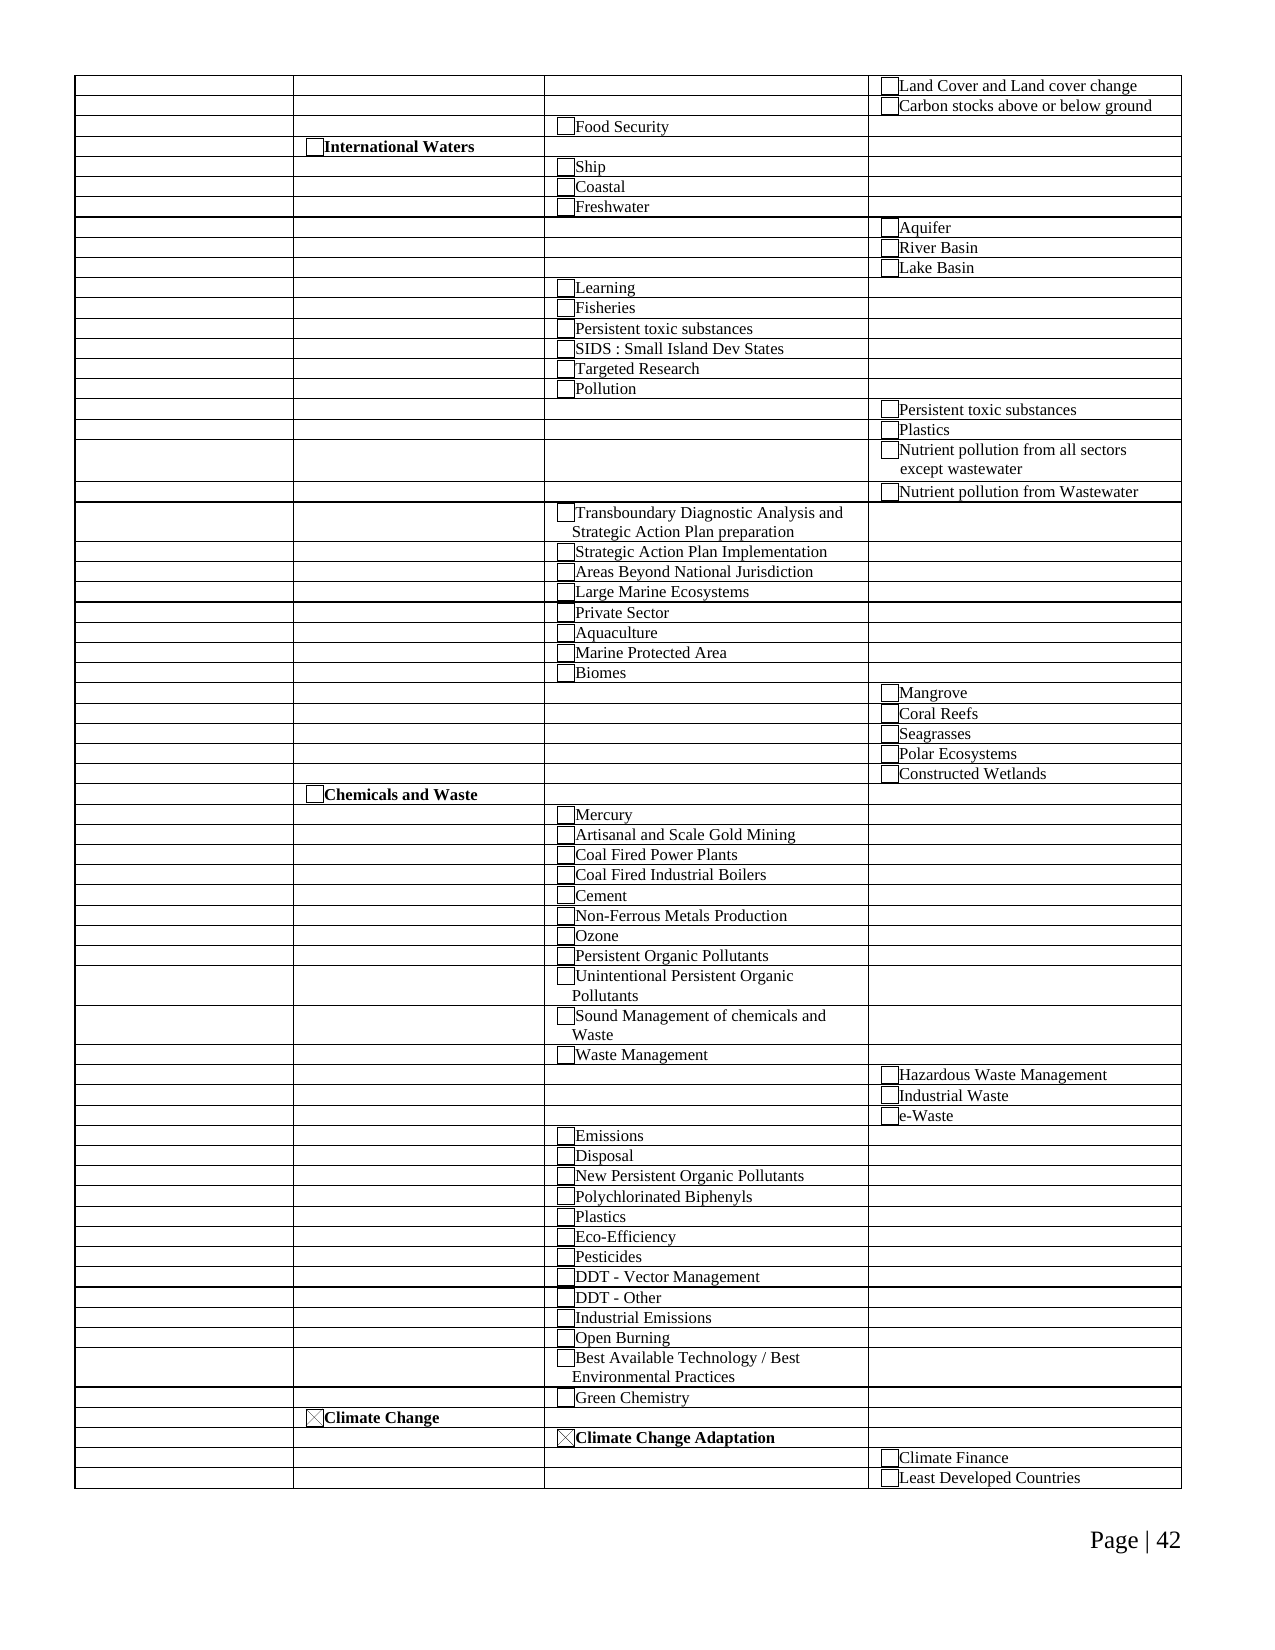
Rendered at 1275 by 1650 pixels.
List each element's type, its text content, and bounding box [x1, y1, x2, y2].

table_cell [294, 825, 544, 844]
table_cell Targeted Research [545, 359, 868, 378]
table_cell [294, 623, 544, 642]
table_cell [76, 582, 293, 601]
table_cell [545, 744, 868, 763]
table_cell [294, 582, 544, 601]
table_cell [76, 1308, 293, 1327]
table_cell Aquifer [899, 218, 1181, 237]
table_cell Industrial Emissions [545, 1308, 868, 1327]
table_cell [294, 258, 544, 277]
table_cell [545, 683, 868, 702]
table_cell Climate Change [323, 1408, 544, 1427]
table_cell [869, 845, 1181, 864]
table_cell [76, 1227, 293, 1246]
table_cell [545, 238, 868, 257]
table_cell [76, 137, 293, 156]
table_cell [869, 157, 1181, 176]
table_cell e-Waste [869, 1106, 1181, 1125]
table_cell Plastics [869, 420, 1181, 439]
table_cell [869, 197, 1181, 216]
table_cell [869, 562, 1181, 581]
table_cell [76, 1468, 293, 1487]
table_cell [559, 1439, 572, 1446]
table_cell Ozone [545, 926, 868, 945]
table_cell [545, 704, 868, 723]
table_cell [294, 399, 544, 418]
table_cell [869, 359, 1181, 378]
table_cell [76, 1428, 293, 1447]
table_cell [76, 1388, 293, 1407]
table_cell [76, 764, 293, 783]
table_cell Cement [545, 885, 868, 904]
table_cell [294, 1186, 544, 1206]
table_cell [294, 218, 544, 237]
table_cell [76, 724, 293, 743]
table_cell [869, 1207, 1181, 1226]
table_cell [76, 440, 293, 481]
table_cell [294, 1348, 544, 1386]
table_cell [294, 845, 544, 864]
table_cell [545, 1408, 868, 1427]
table_cell Persistent Organic Pollutants [545, 946, 868, 965]
table_cell Coastal [545, 177, 868, 196]
table_cell [294, 440, 544, 481]
table_cell [294, 1166, 544, 1185]
table_cell [294, 1267, 544, 1286]
table_cell [76, 503, 293, 541]
table_cell [76, 845, 293, 864]
table_cell [869, 1428, 1181, 1447]
table_cell [76, 784, 293, 803]
table_cell [76, 1006, 293, 1044]
table_cell Polar Ecosystems [869, 744, 1181, 763]
table_cell [294, 238, 544, 257]
table_cell [869, 1146, 1181, 1165]
table_cell [76, 1186, 293, 1206]
table_cell [76, 683, 293, 702]
table_cell [76, 1267, 293, 1286]
table_cell [869, 1227, 1181, 1246]
table_cell Plastics [545, 1207, 868, 1226]
table_cell [869, 1166, 1181, 1185]
table_cell [76, 1408, 293, 1427]
table_cell Best Available Technology / Best Environmental Practices [545, 1348, 868, 1386]
table_cell [294, 1006, 544, 1044]
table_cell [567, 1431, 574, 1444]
table_cell [869, 177, 1181, 196]
table_cell [76, 805, 293, 824]
table_cell [76, 966, 293, 1004]
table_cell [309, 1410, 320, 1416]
table_cell Polychlorinated Biphenyls [545, 1186, 868, 1206]
table_cell [545, 76, 868, 95]
table_cell [294, 1388, 544, 1407]
table_cell [76, 157, 293, 176]
table_cell Disposal [545, 1146, 868, 1165]
table_cell [76, 926, 293, 945]
table_cell [869, 379, 1181, 398]
table_cell Hazardous Waste Management [869, 1065, 1181, 1084]
table_cell [76, 1126, 293, 1145]
table_cell [294, 503, 544, 541]
table_cell [869, 278, 1181, 297]
table_cell [869, 643, 1181, 662]
table_cell [76, 420, 293, 439]
table_cell [545, 784, 868, 803]
table_cell [869, 1308, 1181, 1327]
table_cell Artisanal and Scale Gold Mining [545, 825, 868, 844]
table_cell [294, 1126, 544, 1145]
table_cell Constructed Wetlands [869, 764, 1181, 783]
table_cell [76, 258, 293, 277]
table_cell [76, 1065, 293, 1084]
table_cell [76, 96, 293, 115]
table_cell Areas Beyond National Jurisdiction [545, 562, 868, 581]
table_cell Lake Basin [869, 258, 1181, 277]
table_cell [76, 1085, 293, 1104]
table_cell Persistent toxic substances [869, 399, 1181, 418]
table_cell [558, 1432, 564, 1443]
table_cell [869, 1247, 1181, 1266]
table_cell DDT - Vector Management [545, 1267, 868, 1286]
table_cell Sound Management of chemicals and Waste [545, 1006, 868, 1044]
table_cell [76, 663, 293, 682]
table_cell [76, 278, 293, 297]
table_cell [76, 744, 293, 763]
table_cell Marine Protected Area [545, 643, 868, 662]
table_cell [545, 399, 868, 418]
table_cell Transboundary Diagnostic Analysis and Strategic Action Plan preparation [545, 503, 868, 541]
table_cell [76, 865, 293, 884]
table_cell Green Chemistry [575, 1388, 868, 1407]
table_cell [869, 503, 1181, 541]
table_cell [294, 1288, 544, 1307]
table_cell [294, 704, 544, 723]
table_cell Persistent toxic substances [575, 319, 868, 338]
table_cell [294, 76, 544, 95]
table_cell [869, 1388, 1181, 1407]
table_cell New Persistent Organic Pollutants [545, 1166, 868, 1185]
table_cell [869, 1126, 1181, 1145]
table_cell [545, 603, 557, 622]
table_cell Least Developed Countries [869, 1468, 1181, 1487]
table_cell [869, 623, 1181, 642]
table_cell [294, 1247, 544, 1266]
table_cell Unintentional Persistent Organic Pollutants [545, 966, 868, 1004]
table_cell Coal Fired Industrial Boilers [545, 865, 868, 884]
table_cell [869, 1408, 1181, 1427]
table_cell [76, 1045, 293, 1064]
table_cell [76, 1328, 293, 1347]
table_cell [294, 966, 544, 1004]
table_cell [294, 1428, 544, 1447]
table_cell [869, 885, 1181, 904]
table_cell [294, 1448, 544, 1467]
table_cell [76, 319, 293, 338]
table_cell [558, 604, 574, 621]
table_cell [76, 298, 293, 317]
table_cell [76, 116, 293, 136]
table_cell [76, 197, 293, 216]
table_cell Pesticides [545, 1247, 868, 1266]
table_cell [294, 278, 544, 297]
table_cell [294, 724, 544, 743]
table_cell Seagrasses [869, 724, 1181, 743]
table_cell [76, 603, 293, 622]
table_cell [76, 946, 293, 965]
table_cell [294, 542, 544, 561]
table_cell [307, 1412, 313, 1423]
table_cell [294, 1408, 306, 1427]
table_cell Mercury [545, 805, 868, 824]
table_cell [545, 724, 868, 743]
table_cell [869, 1006, 1181, 1044]
table_cell [545, 137, 868, 156]
table_cell Fisheries [545, 298, 868, 317]
table_cell [76, 1146, 293, 1165]
table_cell [76, 562, 293, 581]
table_cell Biomes [545, 663, 868, 682]
table_cell [294, 420, 544, 439]
table_cell [76, 399, 293, 418]
table_cell [545, 258, 868, 277]
table_cell Coral Reefs [899, 704, 1181, 723]
table_cell [294, 116, 544, 136]
table_cell [294, 319, 544, 338]
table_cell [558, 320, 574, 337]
table_cell [294, 643, 544, 662]
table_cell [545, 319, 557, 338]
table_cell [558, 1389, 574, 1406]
table_cell [869, 825, 1181, 844]
table_cell [294, 1065, 544, 1084]
table_cell [869, 946, 1181, 965]
table_cell [545, 1468, 868, 1487]
table_cell [545, 1448, 868, 1467]
table_cell [294, 1106, 544, 1125]
table_cell [869, 1288, 1181, 1307]
table_cell [294, 744, 544, 763]
table_cell [869, 116, 1181, 136]
table_cell [76, 238, 293, 257]
table_cell [869, 805, 1181, 824]
table_cell [76, 1207, 293, 1226]
table_cell [76, 76, 293, 95]
table_cell [294, 885, 544, 904]
table_cell Private Sector [575, 603, 868, 622]
table_cell Pollution [545, 379, 868, 398]
table_cell [294, 339, 544, 358]
table_cell [545, 1065, 868, 1084]
table_cell [869, 1186, 1181, 1206]
table_cell [294, 96, 544, 115]
table_cell [294, 1308, 544, 1327]
table_cell [869, 966, 1181, 1004]
table_cell [76, 218, 293, 237]
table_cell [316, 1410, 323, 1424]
table_cell Chemicals and Waste [294, 784, 544, 803]
table_cell DDT - Other [575, 1288, 868, 1307]
table_cell [294, 663, 544, 682]
table_cell Climate Change Adaptation [575, 1428, 868, 1447]
table_cell [294, 865, 544, 884]
table_cell [294, 1146, 544, 1165]
table_cell [294, 562, 544, 581]
table_cell Climate Finance [869, 1448, 1181, 1467]
table_cell [545, 482, 868, 501]
table_cell [545, 420, 868, 439]
table_cell [76, 1247, 293, 1266]
table_cell Food Security [545, 116, 868, 136]
table_cell [294, 926, 544, 945]
table_cell [869, 1267, 1181, 1286]
table_cell Industrial Waste [869, 1085, 1181, 1104]
table_cell [294, 197, 544, 216]
table_cell Large Marine Ecosystems [545, 582, 868, 601]
table_cell Ship [545, 157, 868, 176]
table_cell [294, 482, 544, 501]
table_cell [76, 1348, 293, 1386]
table_cell Mangrove [869, 683, 1181, 702]
table_cell [869, 542, 1181, 561]
table_cell Strategic Action Plan Implementation [545, 542, 868, 561]
table_cell [294, 157, 544, 176]
table_cell [76, 1448, 293, 1467]
table_cell Nutrient pollution from Wastewater [869, 482, 1181, 501]
table_cell Land Cover and Land cover change [869, 76, 1181, 95]
table_cell [294, 1328, 544, 1347]
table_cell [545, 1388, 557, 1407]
table_cell [76, 1288, 293, 1307]
table_cell [76, 704, 293, 723]
table_cell [294, 1227, 544, 1246]
table_cell [294, 946, 544, 965]
table_cell [294, 298, 544, 317]
table_cell [294, 1085, 544, 1104]
table_cell [869, 137, 1181, 156]
table_cell [294, 805, 544, 824]
table_cell Learning [545, 278, 868, 297]
table_cell [545, 440, 868, 481]
table_cell [294, 603, 544, 622]
table_cell [76, 643, 293, 662]
table_cell [869, 784, 1181, 803]
table_cell [294, 177, 544, 196]
table_cell [869, 663, 1181, 682]
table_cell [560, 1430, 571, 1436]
table_cell [294, 764, 544, 783]
table_cell [545, 1106, 868, 1125]
table_cell [869, 603, 1181, 622]
table_cell [545, 1085, 868, 1104]
table_cell [869, 926, 1181, 945]
table_cell [545, 764, 868, 783]
table_cell SIDS : Small Island Dev States [545, 339, 868, 358]
table_cell [76, 885, 293, 904]
table_cell [76, 379, 293, 398]
table_cell [76, 1166, 293, 1185]
table_cell [869, 339, 1181, 358]
table_cell Open Burning [545, 1328, 868, 1347]
table_cell Eco-Efficiency [545, 1227, 868, 1246]
table_cell [76, 177, 293, 196]
table_cell [869, 906, 1181, 925]
table_cell Non-Ferrous Metals Production [545, 906, 868, 925]
table_cell [76, 825, 293, 844]
table_cell [294, 683, 544, 702]
table_cell River Basin [869, 238, 1181, 257]
table_cell [76, 482, 293, 501]
table_cell Coal Fired Power Plants [545, 845, 868, 864]
table_cell [869, 582, 1181, 601]
table_cell Carbon stocks above or below ground [869, 96, 1181, 115]
table_cell [76, 542, 293, 561]
table_cell [869, 1328, 1181, 1347]
table_cell [869, 865, 1181, 884]
table_cell [869, 1348, 1181, 1386]
table_cell Freshwater [545, 197, 868, 216]
table_cell [294, 379, 544, 398]
table_cell [76, 906, 293, 925]
table_cell [294, 1207, 544, 1226]
table_cell [869, 1045, 1181, 1064]
table_cell [294, 906, 544, 925]
table_cell [76, 359, 293, 378]
table_cell [545, 96, 868, 115]
table_cell Aquaculture [545, 623, 868, 642]
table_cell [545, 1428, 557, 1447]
table_cell [294, 359, 544, 378]
table_cell [869, 298, 1181, 317]
table_cell [545, 218, 868, 237]
table_cell [76, 339, 293, 358]
table_cell [869, 319, 1181, 338]
table_cell Nutrient pollution from all sectors except wastewater [869, 440, 1181, 481]
table_cell [76, 1106, 293, 1125]
table_cell [294, 1045, 544, 1064]
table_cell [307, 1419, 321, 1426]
table_cell International Waters [294, 137, 544, 156]
table_cell [76, 623, 293, 642]
table_cell Emissions [545, 1126, 868, 1145]
table_cell [294, 1468, 544, 1487]
table_cell Waste Management [545, 1045, 868, 1064]
